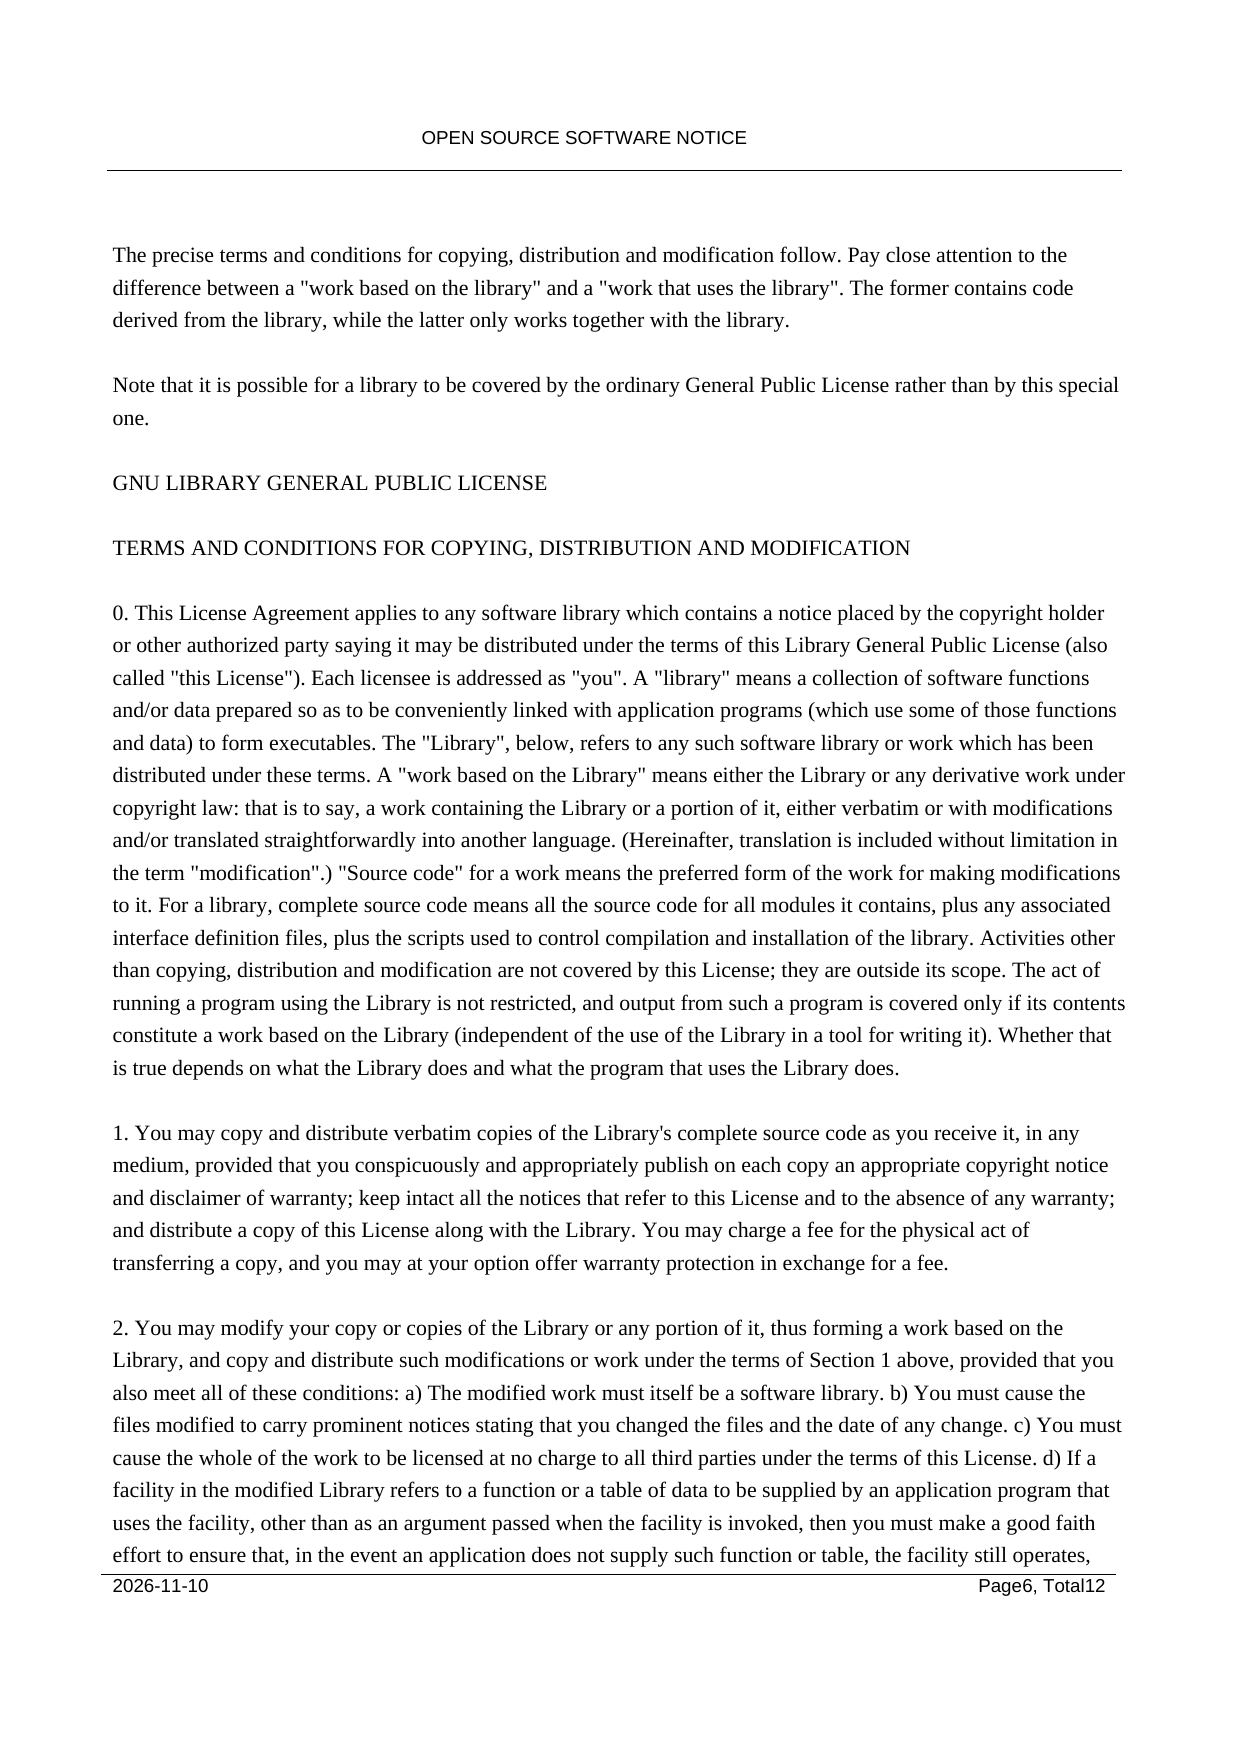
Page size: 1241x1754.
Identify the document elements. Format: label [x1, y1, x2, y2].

text [112, 206, 1128, 1571]
